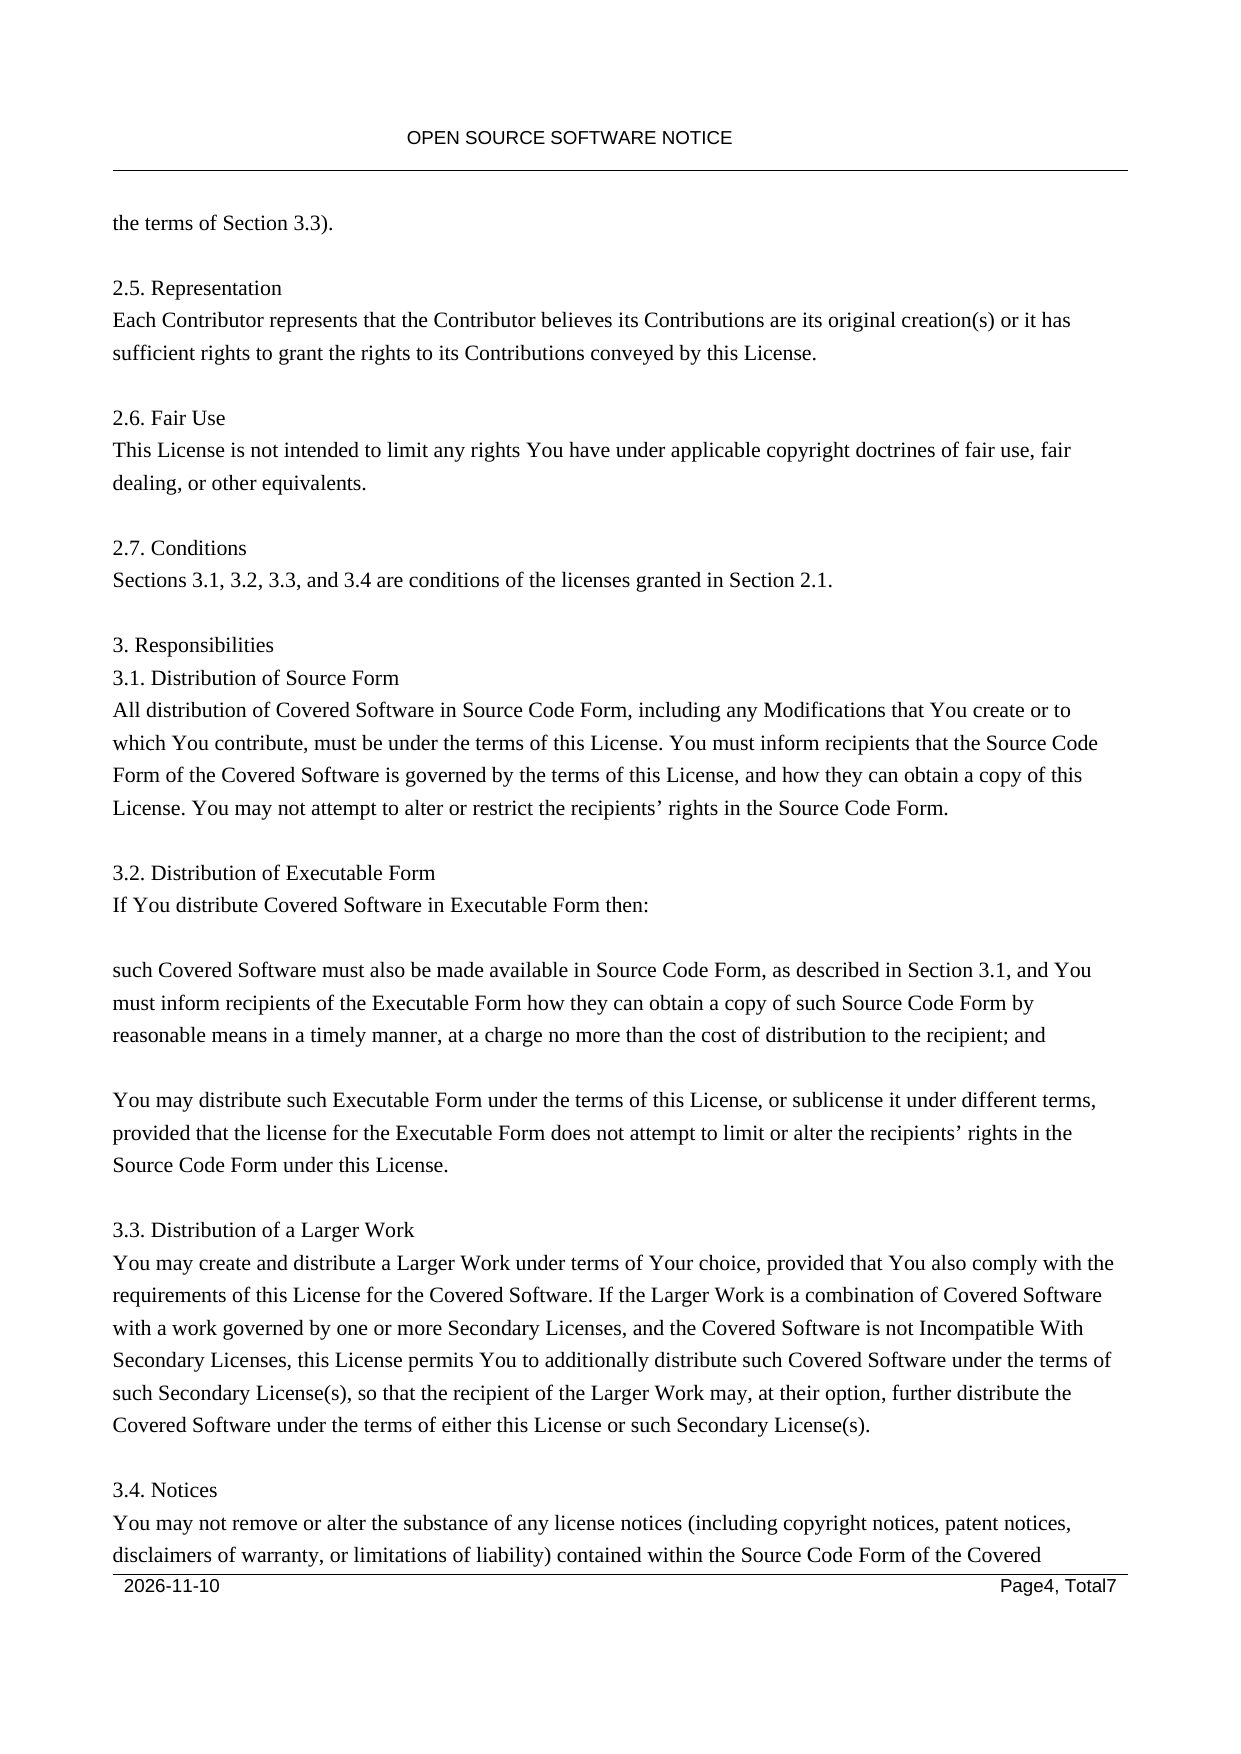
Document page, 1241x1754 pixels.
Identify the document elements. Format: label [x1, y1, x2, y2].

text [112, 206, 1128, 1571]
